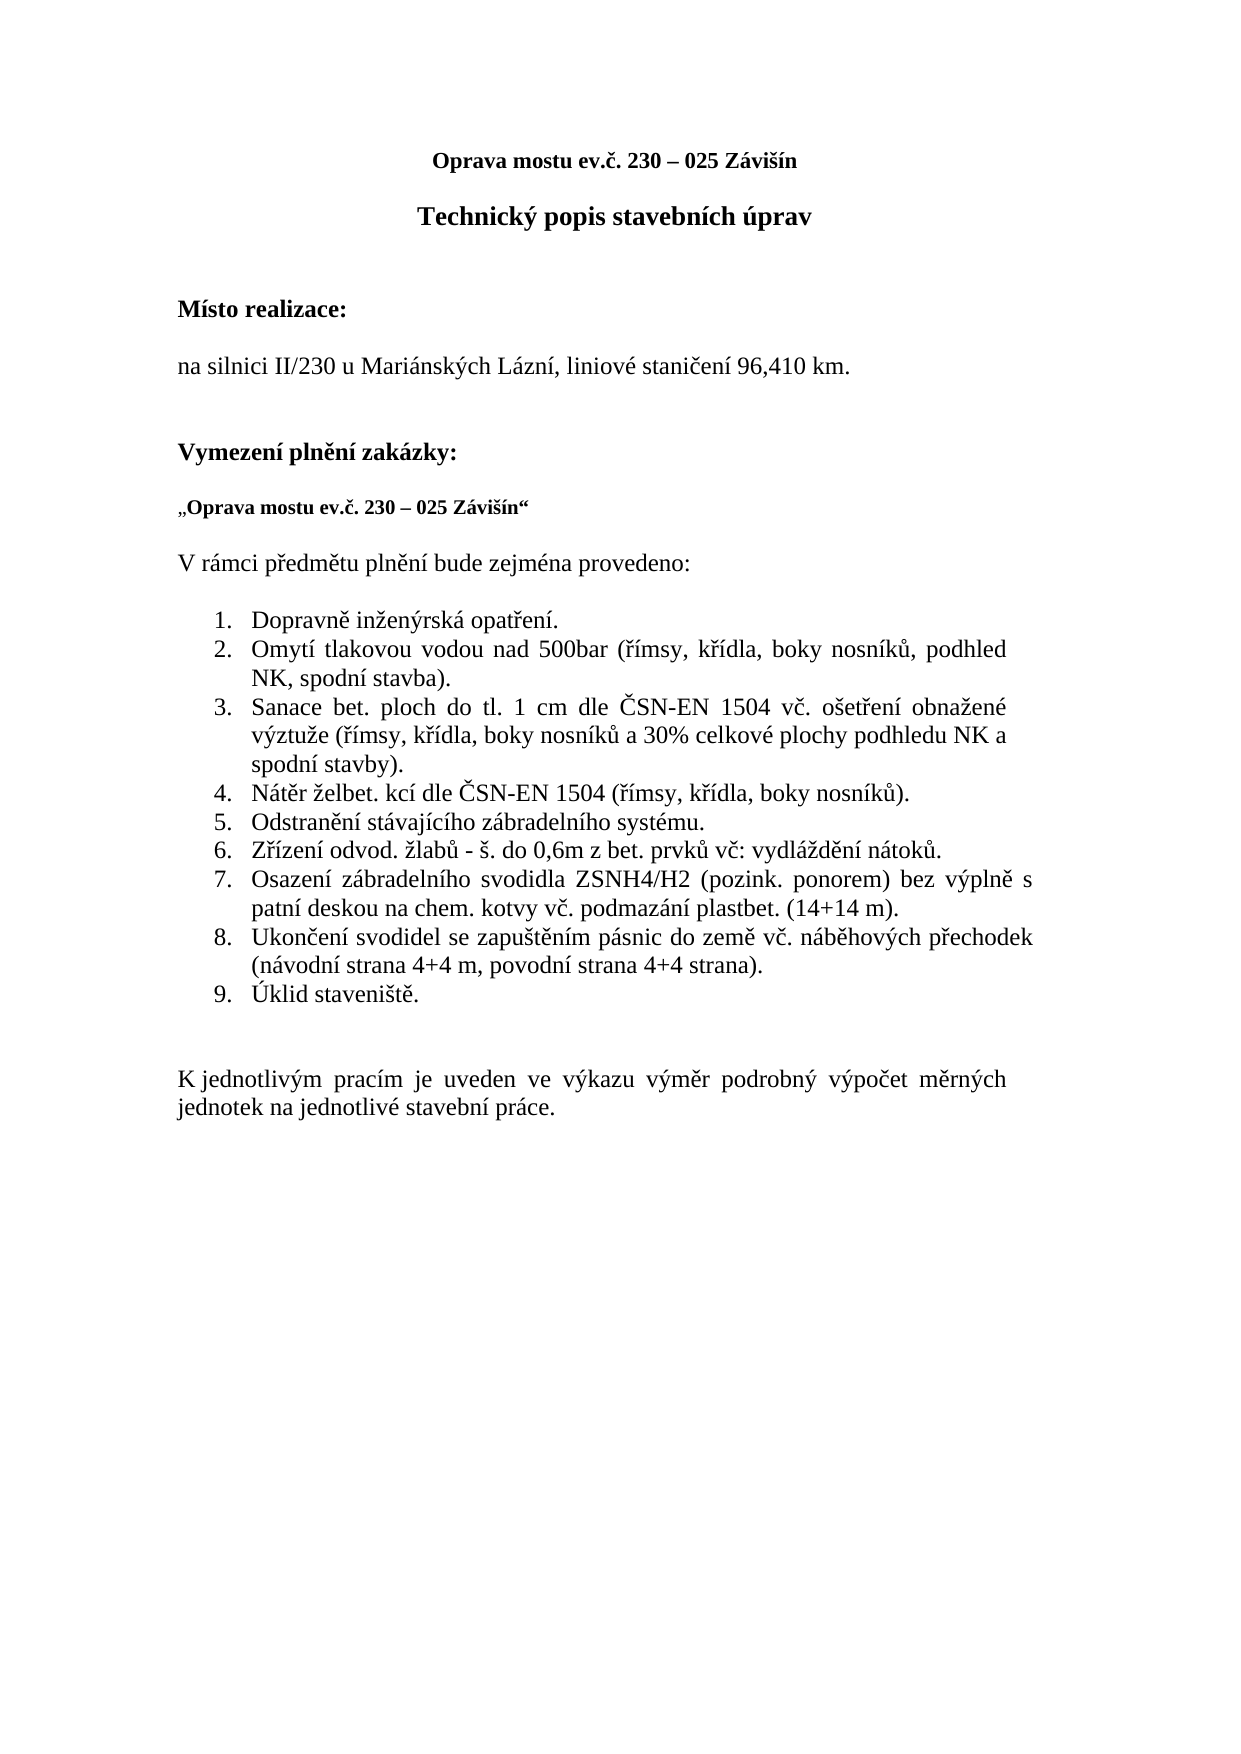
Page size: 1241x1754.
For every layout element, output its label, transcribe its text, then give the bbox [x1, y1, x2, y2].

list Zřízení odvod. žlabů - š. do 0,6m z bet. prvků vč: vydláždění nátoků. [214, 835, 1034, 864]
text Místo realizace: [177, 294, 1007, 322]
list Nátěr želbet. kcí dle ČSN-EN 1504 (římsy, křídla, boky nosníků). [214, 778, 1034, 807]
text K jednotlivým pracím je uveden ve výkazu výměr podrobný výpočet měrných jednotek na jednotlivé stavební práce. [177, 1065, 1007, 1122]
list Omytí tlakovou vodou nad 500bar (římsy, křídla, boky nosníků, podhled NK, spodní stavba). [214, 634, 1007, 692]
text Oprava mostu ev.č. 230 – 025 Závišín [222, 148, 1007, 174]
list Osazení zábradelního svodidla ZSNH4/H2 (pozink. ponorem) bez výplně s patní deskou na chem. kotvy vč. podmazání plastbet. (14+14 m). [214, 864, 1034, 922]
list Sanace bet. ploch do tl. 1 cm dle ČSN-EN 1504 vč. ošetření obnažené výztuže (římsy, křídla, boky nosníků a 30% celkové plochy podhledu NK a spodní stavby). [214, 692, 1007, 778]
list Odstranění stávajícího zábradelního systému. [214, 807, 1034, 835]
text „Oprava mostu ev.č. 230 – 025 Závišín“ [177, 495, 1007, 519]
text Technický popis stavebních úprav [222, 200, 1007, 231]
text na silnici II/230 u Mariánských Lázní, liniové staničení 96,410 km. [177, 351, 1007, 380]
text V rámci předmětu plnění bude zejména provedeno: [177, 548, 1007, 577]
list Dopravně inženýrská opatření. [214, 605, 1007, 634]
list Ukončení svodidel se zapuštěním pásnic do země vč. náběhových přechodek (návodní strana 4+4 m, povodní strana 4+4 strana). [214, 922, 1034, 979]
list Úklid staveniště. [214, 979, 1034, 1008]
text Vymezení plnění zakázky: [177, 437, 1007, 466]
